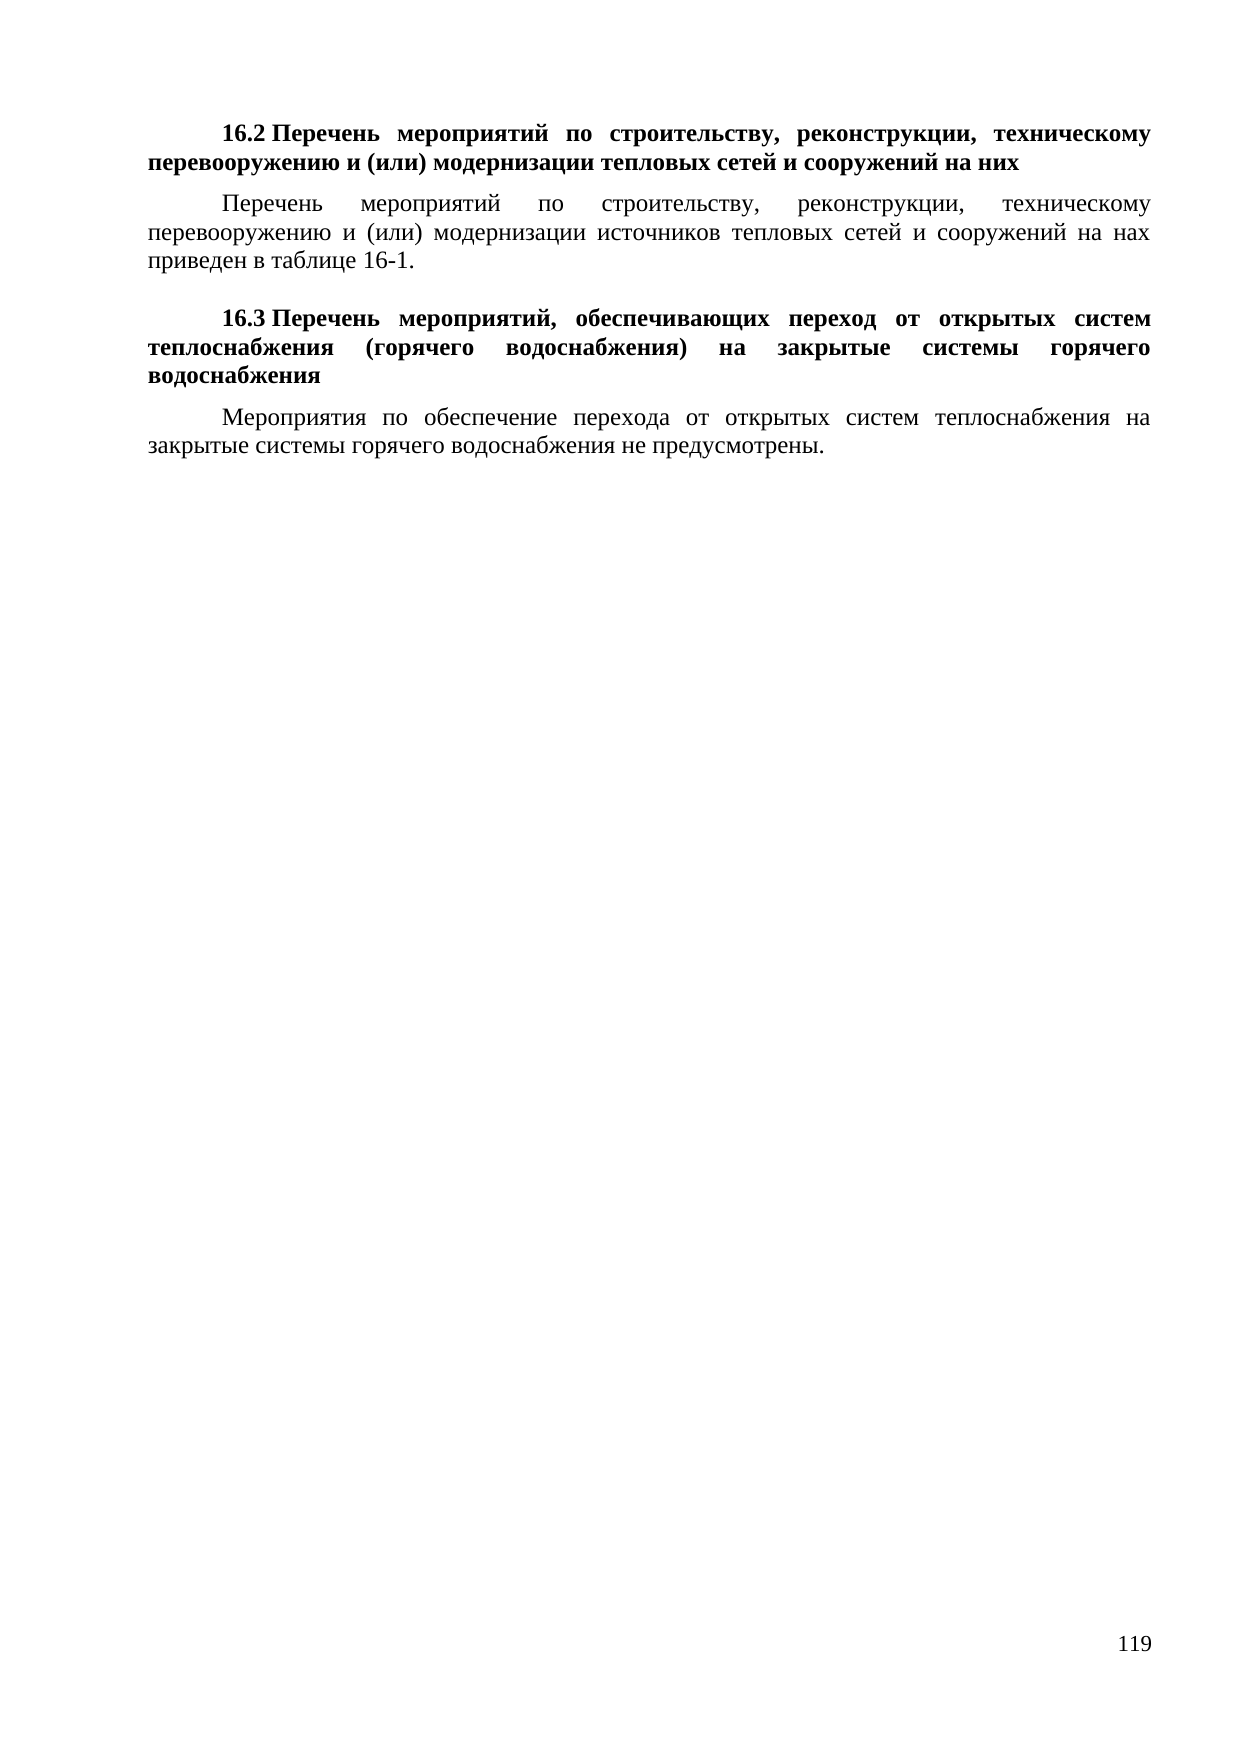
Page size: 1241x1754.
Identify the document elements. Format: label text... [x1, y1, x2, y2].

text Мероприятия по обеспечение перехода от открытых систем теплоснабжения на закрытые системы горячего водоснабжения не предусмотрены. [148, 402, 1152, 459]
text Перечень мероприятий по строительству, реконструкции, техническому перевооружению и (или) модернизации источников тепловых сетей и сооружений на нах приведен в таблице 16-1. [148, 188, 1152, 274]
subtitle Перечень мероприятий, обеспечивающих переход от открытых систем теплоснабжения (горячего водоснабжения) на закрытые системы горячего водоснабжения [148, 303, 1152, 389]
subtitle Перечень мероприятий по строительству, реконструкции, техническому перевооружению и (или) модернизации тепловых сетей и сооружений на них [148, 118, 1152, 176]
